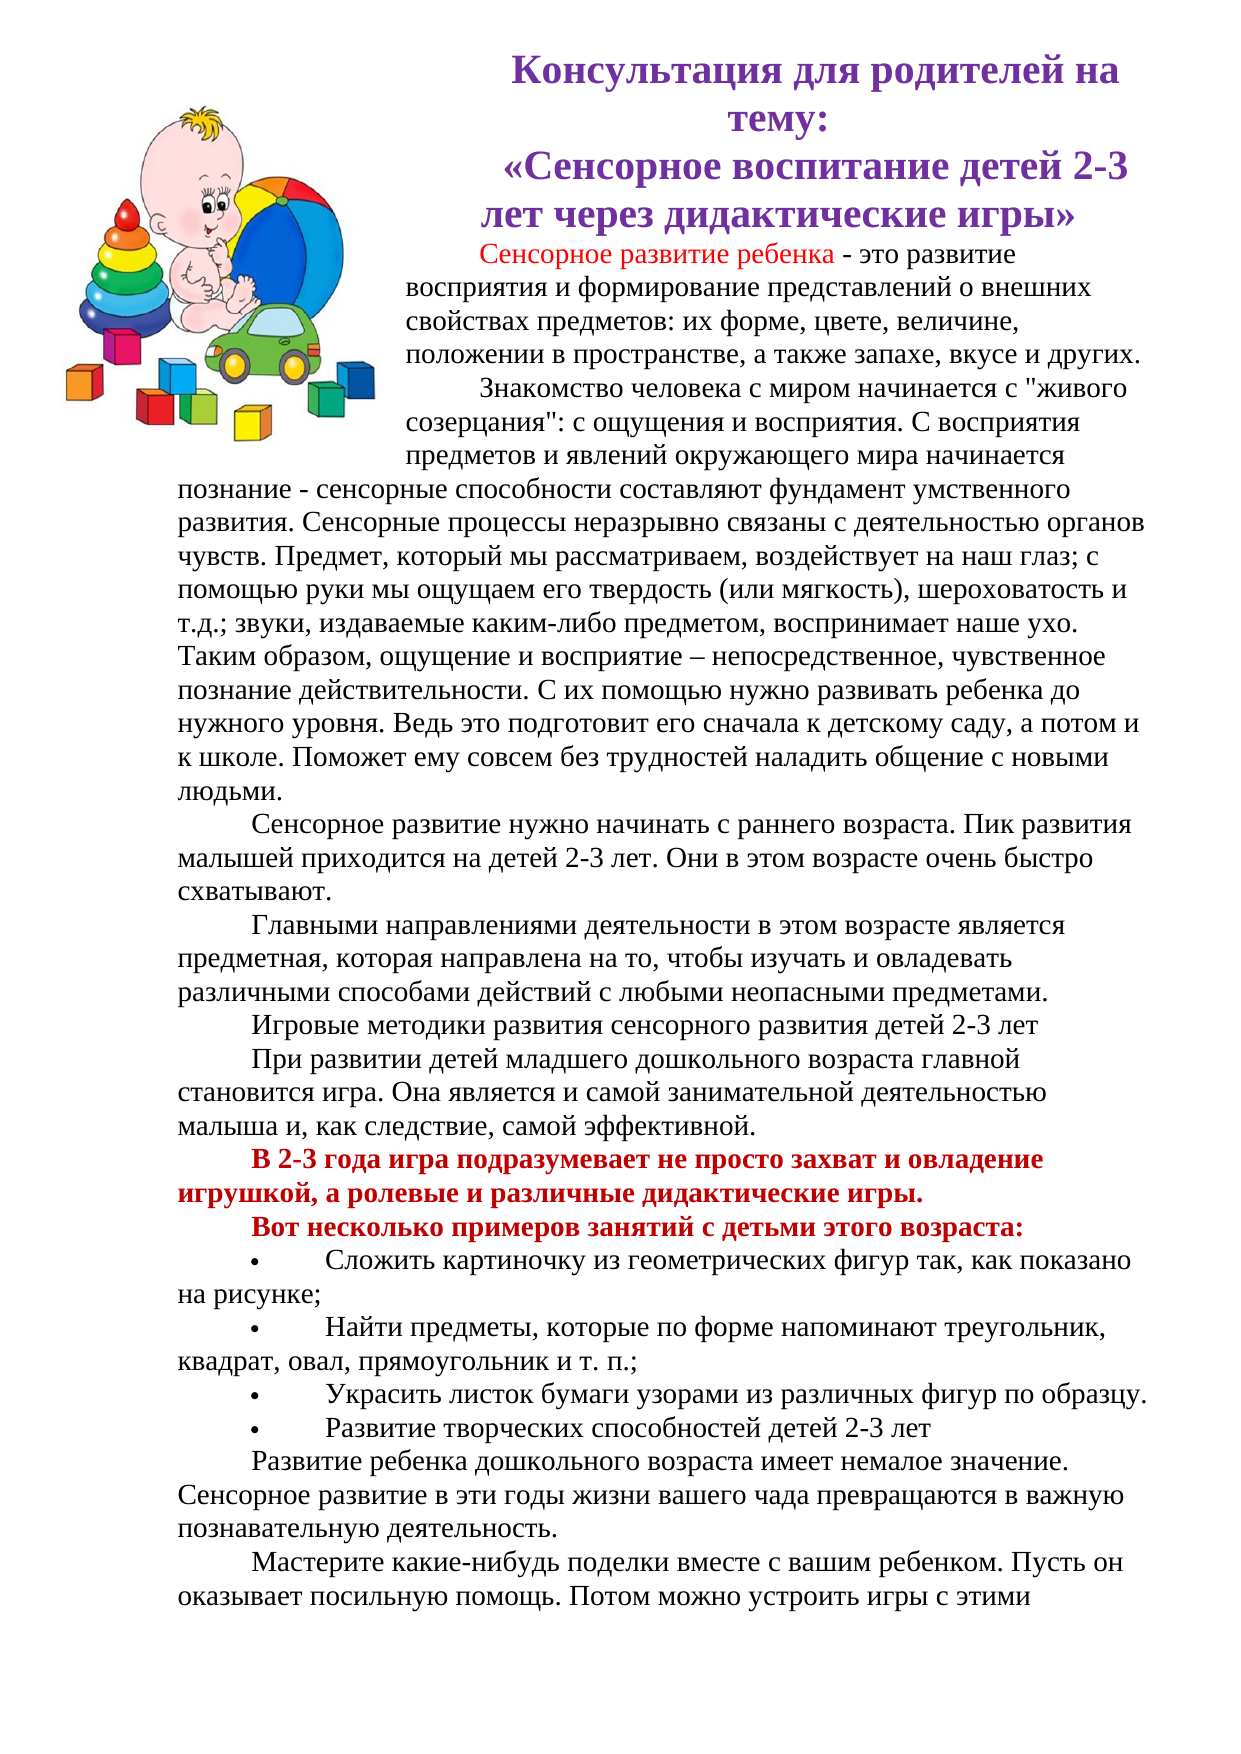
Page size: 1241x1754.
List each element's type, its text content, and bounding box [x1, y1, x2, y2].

text В 2-3 года игра подразумевает не просто захват и овладение игрушкой, а ролевые и различные дидактические игры. [177, 1142, 1152, 1209]
text Главными направлениями деятельности в этом возрасте является предметная, которая направлена на то, чтобы изучать и овладевать различными способами действий с любыми неопасными предметами. [177, 907, 1152, 1007]
text Игровые методики развития сенсорного развития детей 2-3 лет [177, 1007, 1152, 1041]
text «Сенсорное воспитание детей 2-3 лет через дидактические игры» [387, 140, 1152, 236]
text Развитие ребенка дошкольного возраста имеет немалое значение. Сенсорное развитие в эти годы жизни вашего чада превращаются в важную познавательную деятельность. [177, 1443, 1152, 1544]
list Развитие творческих способностей детей 2-3 лет [177, 1410, 1152, 1443]
text При развитии детей младшего дошкольного возраста главной становится игра. Она является и самой занимательной деятельностью малыша и, как следствие, самой эффективной. [177, 1041, 1152, 1142]
list Сложить картиночку из геометрических фигур так, как показано на рисунке; [177, 1242, 1152, 1309]
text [177, 1544, 1152, 1611]
text Знакомство человека с миром начинается с "живого созерцания": с ощущения и восприятия. С восприятия предметов и явлений окружающего мира начинается познание - сенсорные способности составляют фундамент умственного развития. Сенсорные процессы неразрывно связаны с деятельностью органов чувств. Предмет, который мы рассматриваем, воздействует на наш глаз; с помощью руки мы ощущаем его твердость (или мягкость), шероховатость и т.д.; звуки, издаваемые каким-либо предметом, воспринимает наше ухо. Таким образом, ощущение и восприятие – непосредственное, чувственное познание действительности. С их помощью нужно развивать ребенка до нужного уровня. Ведь это подготовит его сначала к детскому саду, а потом и к школе. Поможет ему совсем без трудностей наладить общение с новыми людьми. [177, 370, 1152, 806]
text Вот несколько примеров занятий с детьми этого возраста: [177, 1209, 1152, 1242]
text Консультация для родителей на тему: [177, 44, 1152, 140]
list Найти предметы, которые по форме напоминают треугольник, квадрат, овал, прямоугольник и т. п.; [177, 1309, 1152, 1376]
list Украсить листок бумаги узорами из различных фигур по образцу. [177, 1376, 1152, 1410]
picture [42, 91, 387, 465]
text Сенсорное развитие нужно начинать с раннего возраста. Пик развития малышей приходится на детей 2-3 лет. Они в этом возрасте очень быстро схватывают. [177, 806, 1152, 907]
text Сенсорное развитие ребенка - это развитие восприятия и формирование представлений о внешних свойствах предметов: их форме, цвете, величине, положении в пространстве, а также запахе, вкусе и других. [387, 236, 1152, 370]
